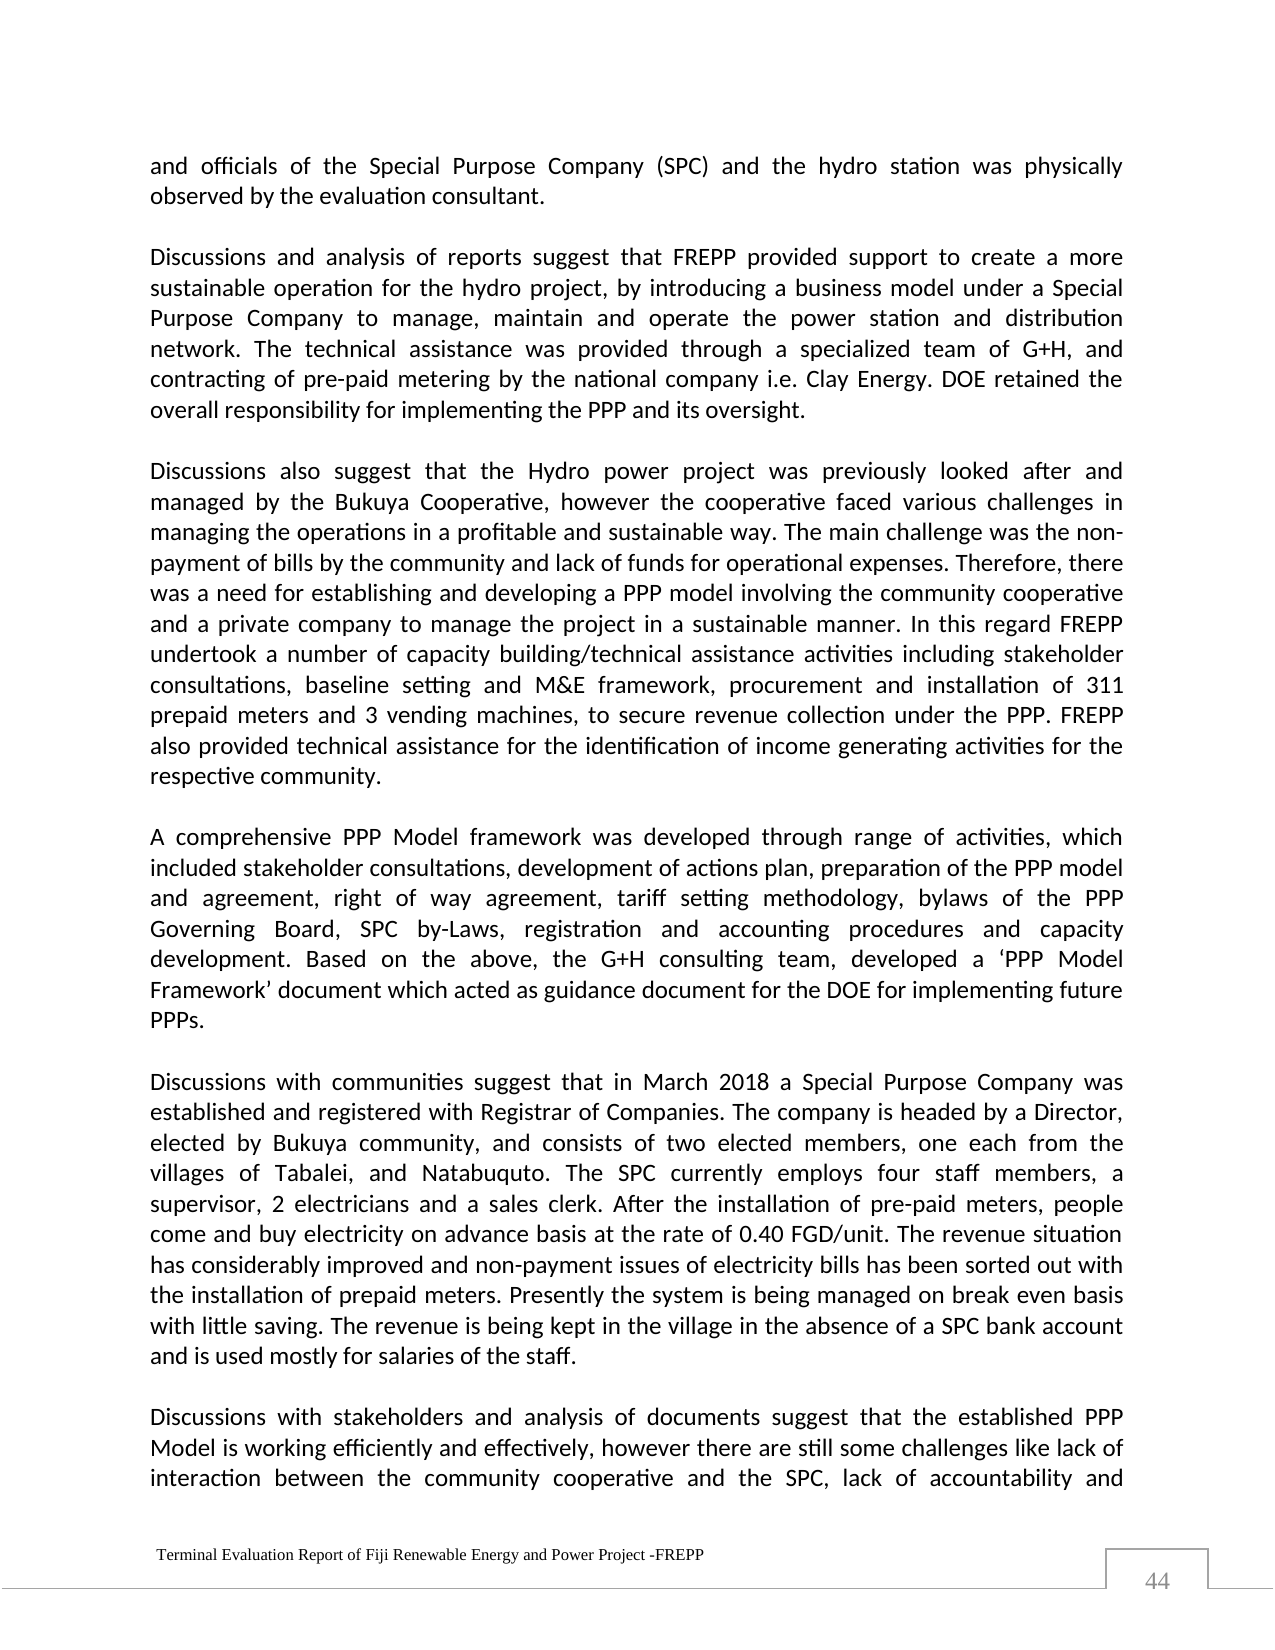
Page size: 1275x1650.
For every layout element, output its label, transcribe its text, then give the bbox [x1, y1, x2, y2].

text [150, 150, 1125, 211]
text Discussions with communities suggest that in March 2018 a Special Purpose Company was established and registered with Registrar of Companies. The company is headed by a Director, elected by Bukuya community, and consists of two elected members, one each from the villages of Tabalei, and Natabuquto. The SPC currently employs four staff members, a supervisor, 2 electricians and a sales clerk. After the installation of pre-paid meters, people come and buy electricity on advance basis at the rate of 0.40 FGD/unit. The revenue situation has considerably improved and non-payment issues of electricity bills has been sorted out with the installation of prepaid meters. Presently the system is being managed on break even basis with little saving. The revenue is being kept in the village in the absence of a SPC bank account and is used mostly for salaries of the staff. [150, 1066, 1125, 1371]
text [150, 1401, 1125, 1493]
text A comprehensive PPP Model framework was developed through range of activities, which included stakeholder consultations, development of actions plan, preparation of the PPP model and agreement, right of way agreement, tariff setting methodology, bylaws of the PPP Governing Board, SPC by-Laws, registration and accounting procedures and capacity development. Based on the above, the G+H consulting team, developed a ‘PPP Model Framework’ document which acted as guidance document for the DOE for implementing future PPPs. [150, 821, 1125, 1035]
text Discussions also suggest that the Hydro power project was previously looked after and managed by the Bukuya Cooperative, however the cooperative faced various challenges in managing the operations in a profitable and sustainable way. The main challenge was the non-payment of bills by the community and lack of funds for operational expenses. Therefore, there was a need for establishing and developing a PPP model involving the community cooperative and a private company to manage the project in a sustainable manner. In this regard FREPP undertook a number of capacity building/technical assistance activities including stakeholder consultations, baseline setting and M&E framework, procurement and installation of 311 prepaid meters and 3 vending machines, to secure revenue collection under the PPP. FREPP also provided technical assistance for the identification of income generating activities for the respective community. [150, 455, 1125, 791]
text Discussions and analysis of reports suggest that FREPP provided support to create a more sustainable operation for the hydro project, by introducing a business model under a Special Purpose Company to manage, maintain and operate the power station and distribution network. The technical assistance was provided through a specialized team of G+H, and contracting of pre-paid metering by the national company i.e. Clay Energy. DOE retained the overall responsibility for implementing the PPP and its oversight. [150, 242, 1125, 425]
